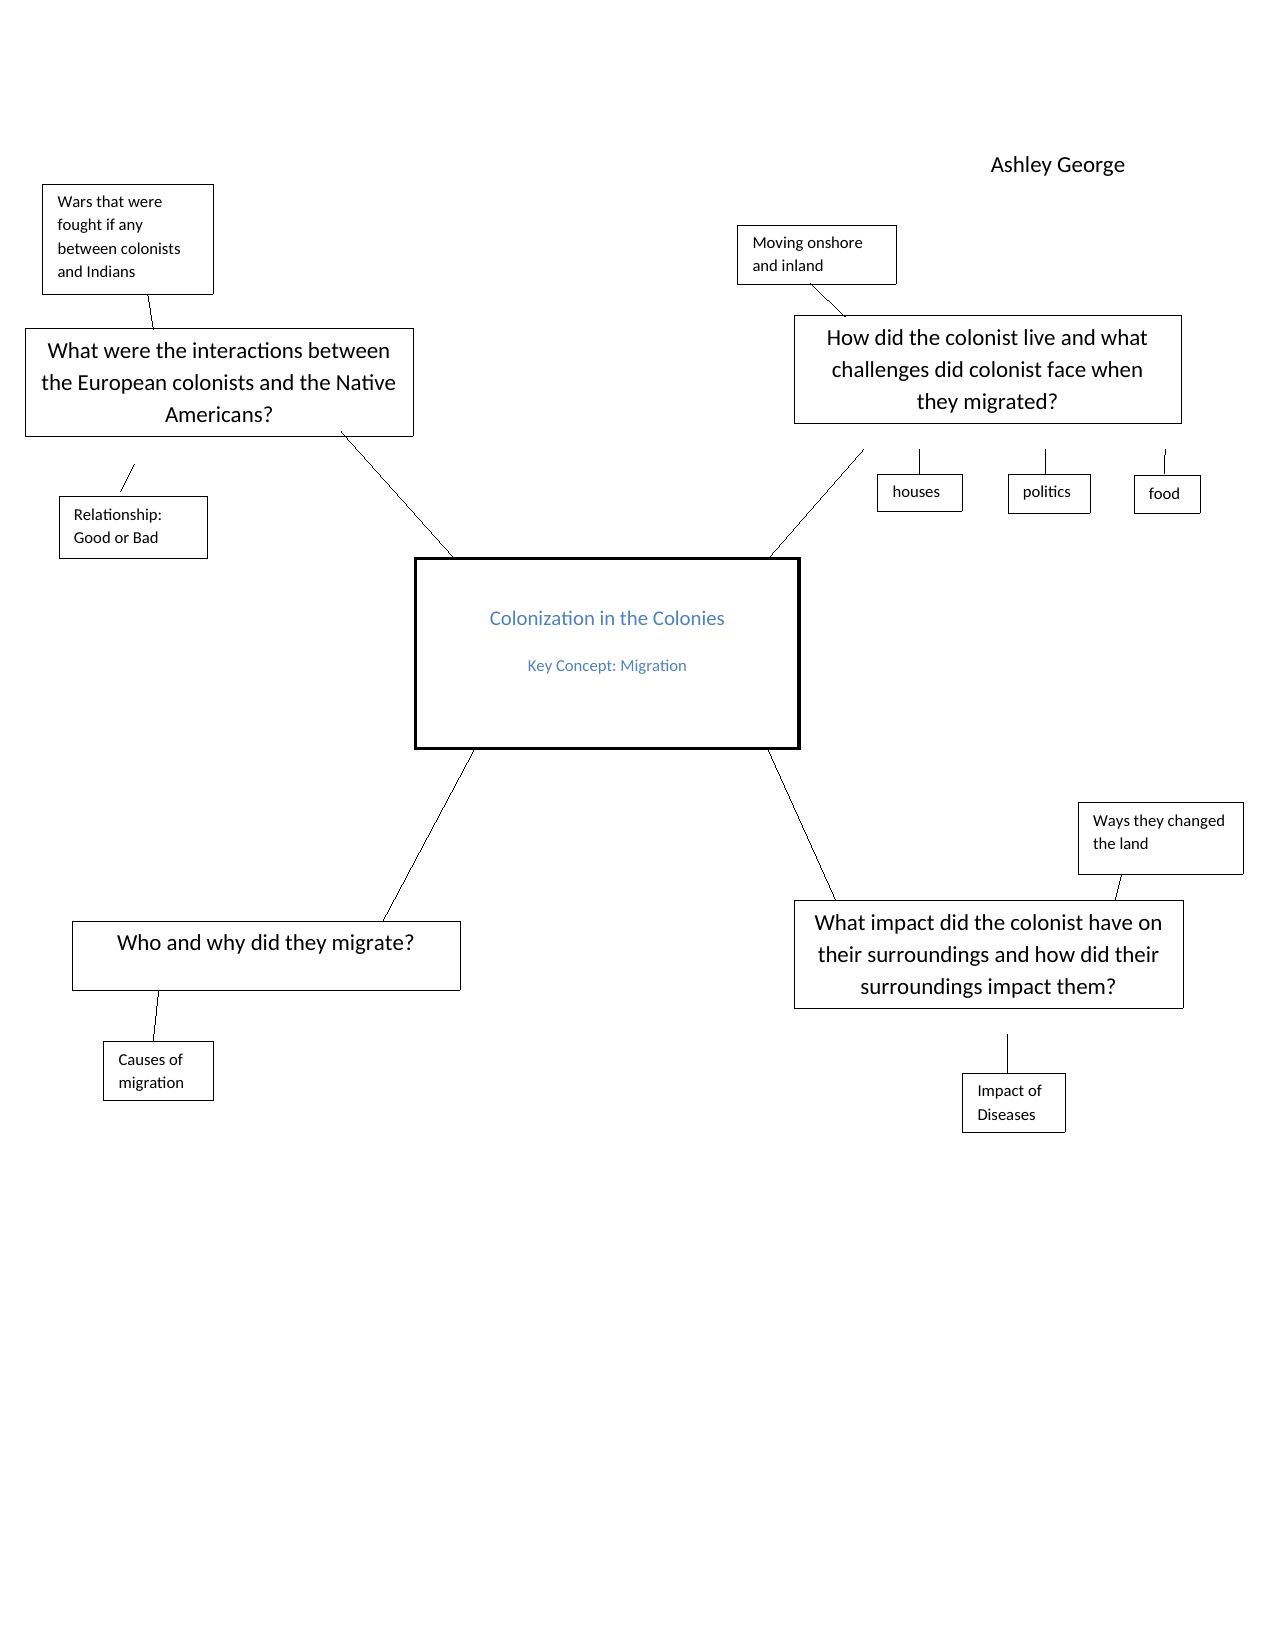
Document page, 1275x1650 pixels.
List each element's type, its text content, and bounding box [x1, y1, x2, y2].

text Ashley George [150, 150, 1125, 178]
